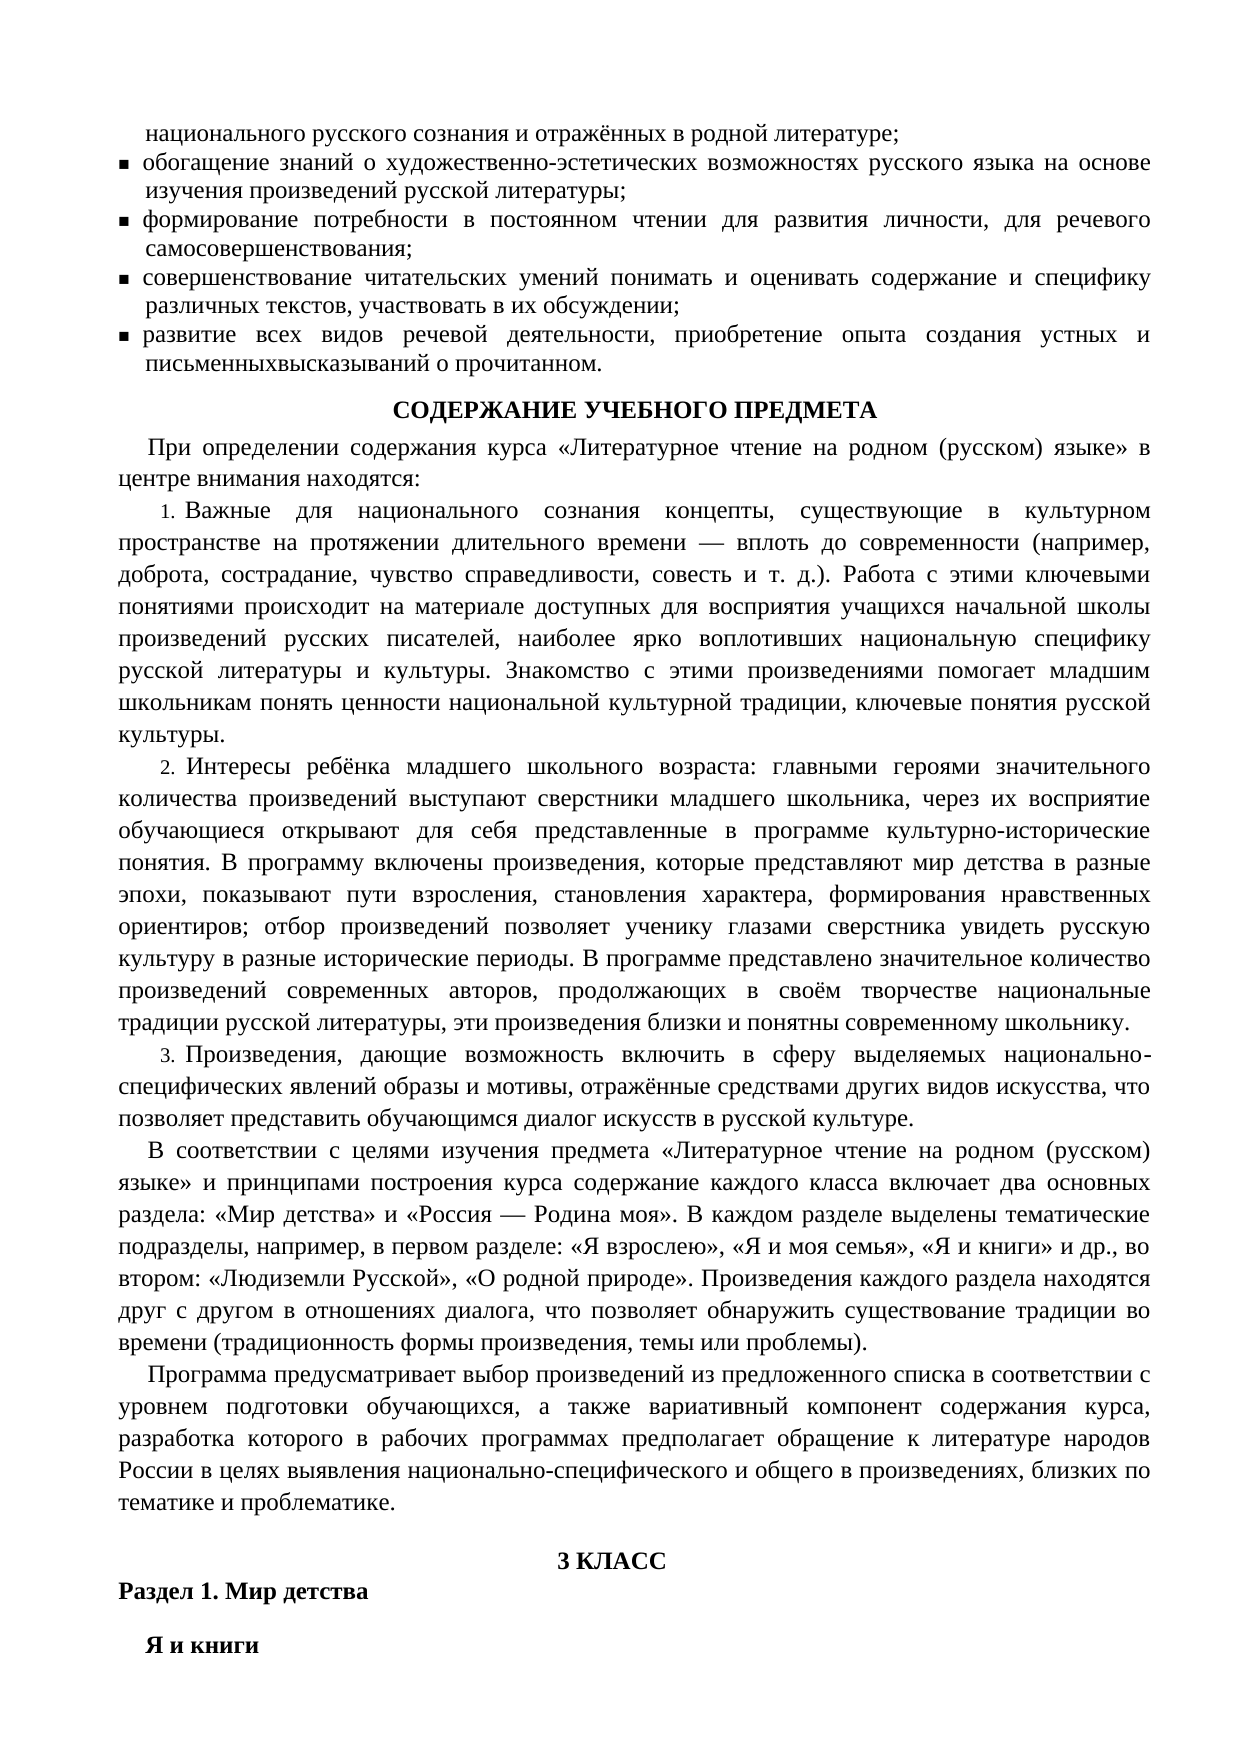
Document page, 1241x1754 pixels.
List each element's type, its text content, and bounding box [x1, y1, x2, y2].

text Я и книги [145, 1628, 1152, 1660]
list формирование потребности в постоянном чтении для развития личности, для речевого самосовершенствования; [118, 204, 1152, 262]
text При определении содержания курса «Литературное чтение на родном (русском) языке» в центре внимания находятся: [118, 429, 1152, 493]
list Интересы ребёнка младшего школьного возраста: главными героями значительного количества произведений выступают сверстники младшего школьника, через их восприятие обучающиеся открывают для себя представленные в программе культурно-исторические понятия. В программу включены произведения, которые представляют мир детства в разные эпохи, показывают пути взросления, становления характера, формирования нравственных ориентиров; отбор произведений позволяет ученику глазами сверстника увидеть русскую культуру в разные исторические периоды. В программе представлено значительное количество произведений современных авторов, продолжающих в своём творчестве национальные традиции русской литературы, эти произведения близки и понятны современному школьнику. [118, 749, 1152, 1037]
text Программа предусматривает выбор произведений из предложенного списка в соответствии с уровнем подготовки обучающихся, а также вариативный компонент содержания курса, разработка которого в рабочих программах предполагает обращение к литературе народов России в целях выявления национально-специфического и общего в произведениях, близких по тематике и проблематике. [118, 1357, 1152, 1517]
list совершенствование читательских умений понимать и оценивать содержание и специфику различных текстов, участвовать в их обсуждении; [118, 262, 1152, 319]
text В соответствии с целями изучения предмета «Литературное чтение на родном (русском) языке» и принципами построения курса содержание каждого класса включает два основных раздела: «Мир детства» и «Россия — Родина моя». В каждом разделе выделены тематические подразделы, например, в первом разделе: «Я взрослею», «Я и моя семья», «Я и книги» и др., во втором: «Людиземли Русской», «О родной природе». Произведения каждого раздела находятся друг с другом в отношениях диалога, что позволяет обнаружить существование традиции во времени (традиционность формы произведения, темы или проблемы). [118, 1133, 1152, 1357]
text Раздел 1. Мир детства [118, 1579, 1152, 1604]
text СОДЕРЖАНИЕ учебного предмета [118, 377, 1152, 429]
list Произведения, дающие возможность включить в сферу выделяемых национальноспецифических явлений образы и мотивы, отражённые средствами других видов искусства, что позволяет представить обучающимся диалог искусств в русской культуре. [118, 1037, 1152, 1133]
list развитие всех видов речевой деятельности, приобретение опыта создания устных и письменныхвысказываний о прочитанном. [118, 319, 1152, 377]
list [118, 118, 1152, 147]
list Важные для национального сознания концепты, существующие в культурном пространстве на протяжении длительного времени — вплоть до современности (например, доброта, сострадание, чувство справедливости, совесть и т. д.). Работа с этими ключевыми понятиями происходит на материале доступных для восприятия учащихся начальной школы произведений русских писателей, наиболее ярко воплотивших национальную специфику русской литературы и культуры. Знакомство с этими произведениями помогает младшим школьникам понять ценности национальной культурной традиции, ключевые понятия русской культуры. [118, 493, 1152, 749]
text 3 КЛАСС [118, 1549, 1106, 1574]
list обогащение знаний о художественно-эстетических возможностях русского языка на основе изучения произведений русской литературы; [118, 147, 1152, 204]
